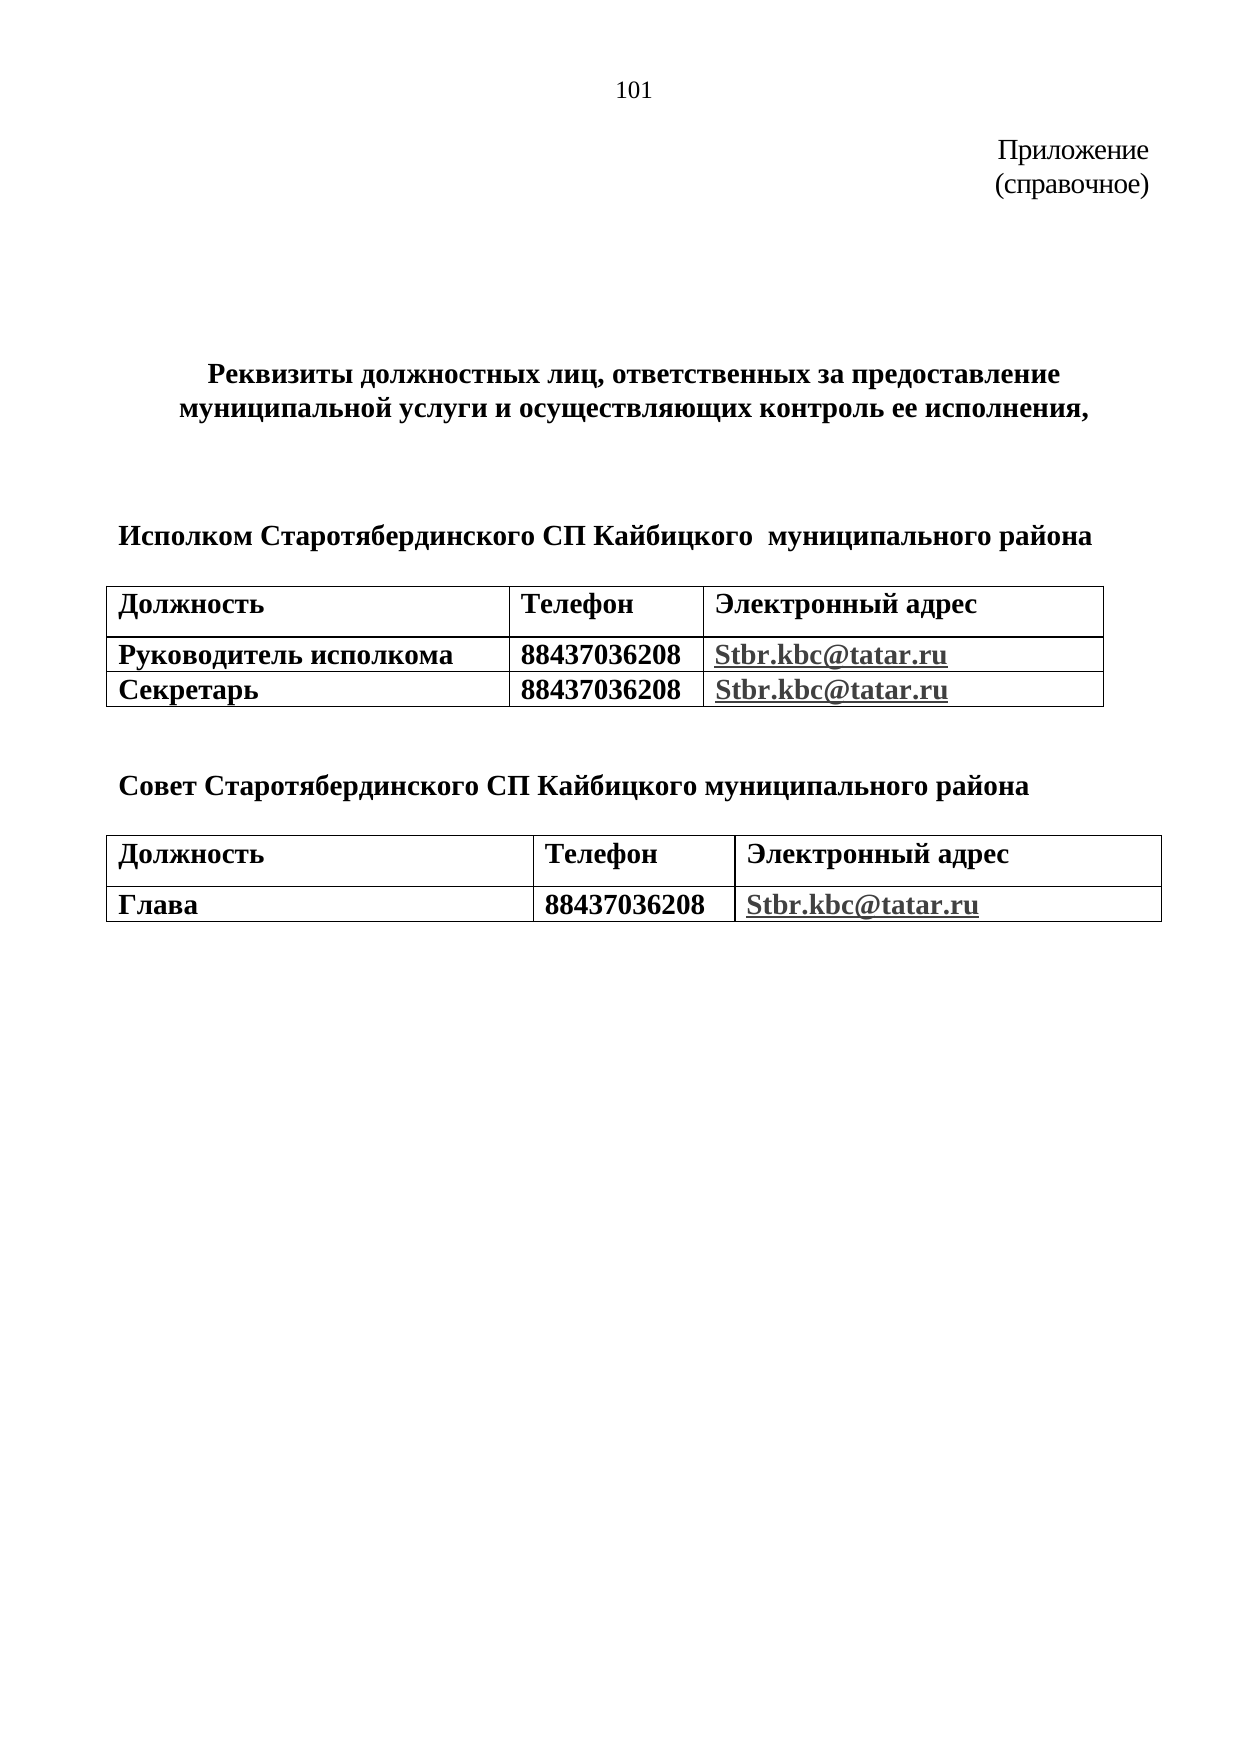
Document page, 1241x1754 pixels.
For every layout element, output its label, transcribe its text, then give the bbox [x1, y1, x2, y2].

table_header Телефон [510, 587, 703, 636]
text (справочное) [650, 166, 1150, 199]
text Исполком Старотябердинского СП Кайбицкого муниципального района [118, 518, 1150, 552]
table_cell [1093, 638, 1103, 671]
table_header Должность [107, 836, 533, 886]
table_header Должность [107, 587, 509, 636]
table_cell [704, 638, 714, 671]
table_header Электронный адрес [704, 587, 1103, 636]
text Совет Старотябердинского СП Кайбицкого муниципального района [118, 768, 1150, 802]
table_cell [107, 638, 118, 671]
text Приложение [650, 132, 1150, 166]
table_header Электронный адрес [736, 836, 1161, 886]
table_header Телефон [534, 836, 734, 886]
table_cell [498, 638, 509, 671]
text Реквизиты должностных лиц, ответственных за предоставление муниципальной услуги и осуществляющих контроль ее исполнения, [118, 356, 1150, 423]
